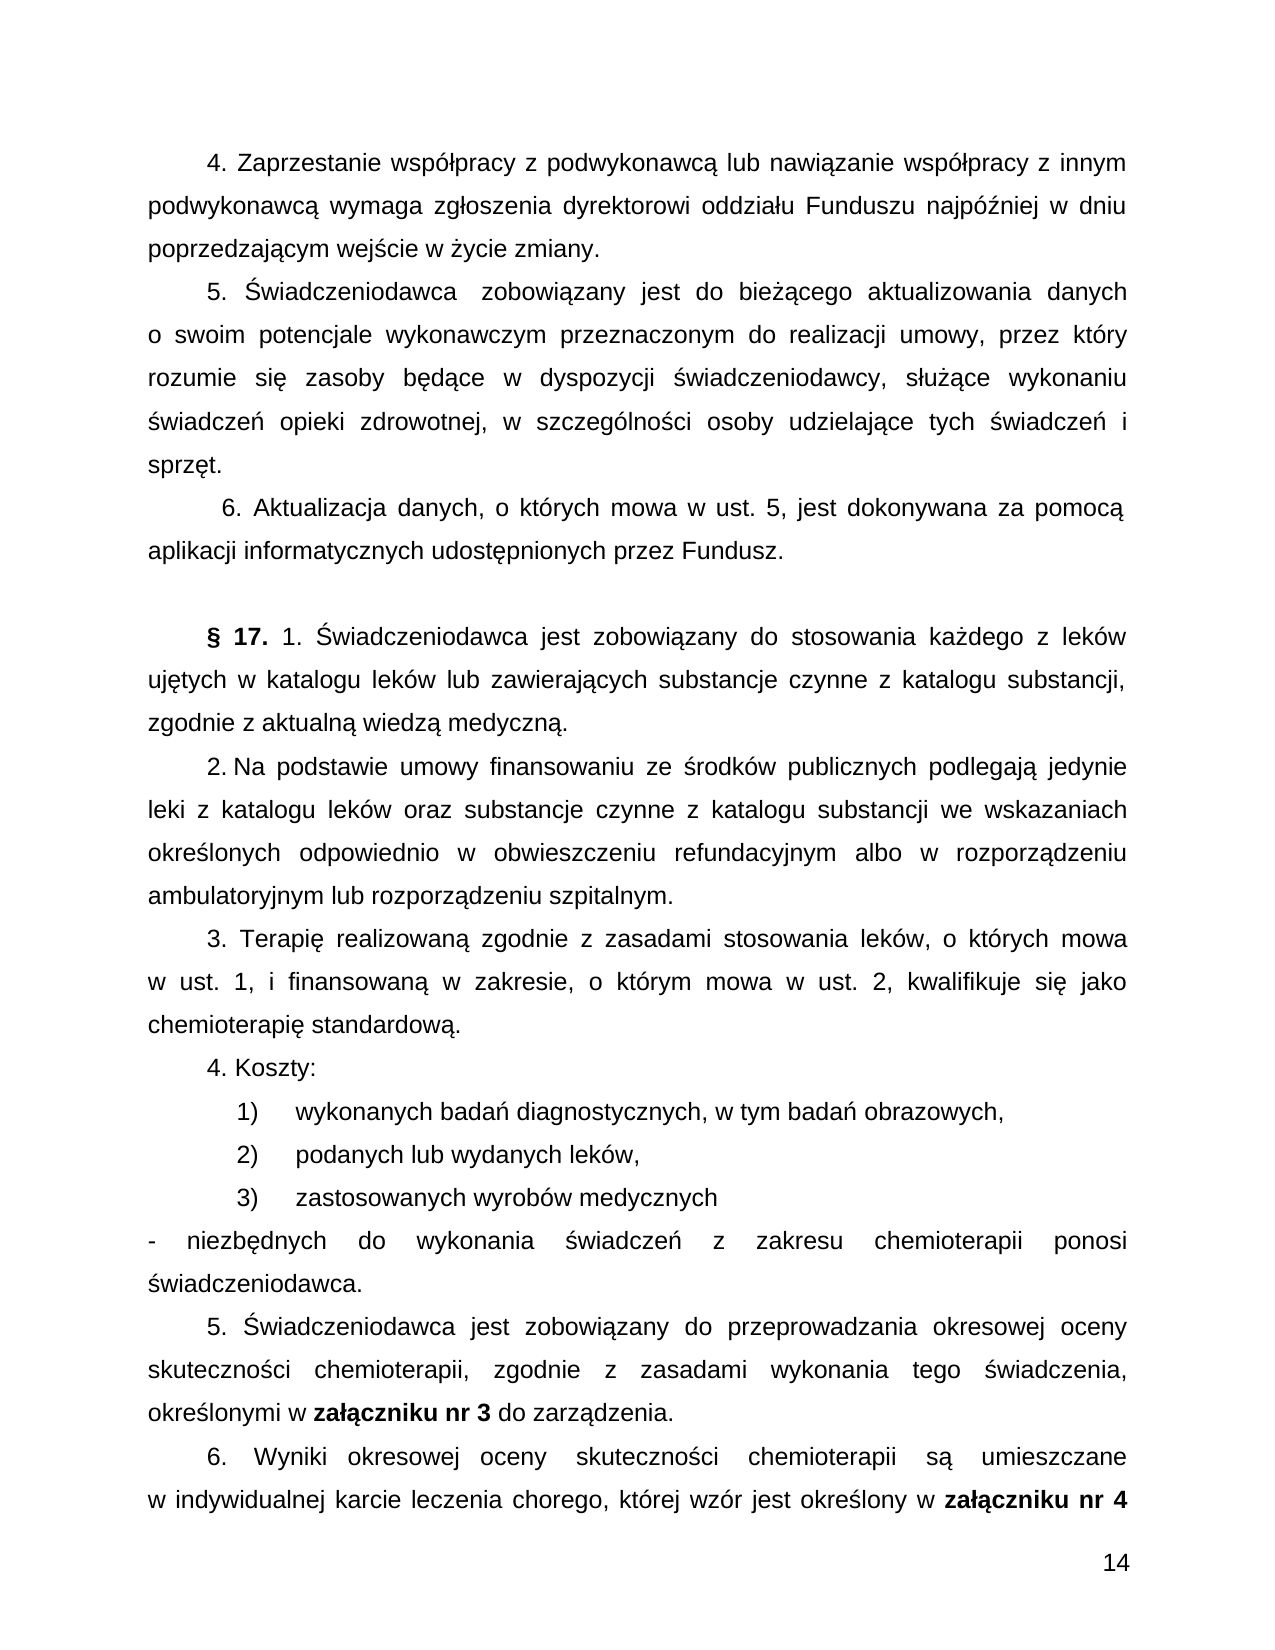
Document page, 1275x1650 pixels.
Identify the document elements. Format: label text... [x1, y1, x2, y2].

list wykonanych badań diagnostycznych, w tym badań obrazowych, [236, 1097, 1139, 1125]
list Na podstawie umowy finansowaniu ze środków publicznych podlegają jedynie leki z katalogu leków oraz substancje czynne z katalogu substancji we wskazaniach określonych odpowiednio w obwieszczeniu refundacyjnym albo w rozporządzeniu ambulatoryjnym lub rozporządzeniu szpitalnym. [148, 752, 1127, 910]
list Świadczeniodawca jest zobowiązany do przeprowadzania okresowej oceny skuteczności chemioterapii, zgodnie z zasadami wykonania tego świadczenia, określonymi w załączniku nr 3 do zarządzenia. [148, 1312, 1127, 1427]
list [148, 1442, 1128, 1513]
list Aktualizacja danych, o których mowa w ust. 5, jest dokonywana za pomocą [221, 493, 1139, 521]
list Koszty: [207, 1053, 1139, 1082]
text - niezbędnych do wykonania świadczeń z zakresu chemioterapii ponosi [148, 1226, 1139, 1255]
list Terapię realizowaną zgodnie z zasadami stosowania leków, o których mowa w ust. 1, i finansowaną w zakresie, o którym mowa w ust. 2, kwalifikuje się jako chemioterapię standardową. [148, 924, 1127, 1039]
text § 17. 1. Świadczeniodawca jest zobowiązany do stosowania każdego z leków ujętych w katalogu leków lub zawierających substancje czynne z katalogu substancji, zgodnie z aktualną wiedzą medyczną. [148, 622, 1127, 737]
list podanych lub wydanych leków, [236, 1140, 1139, 1168]
list zastosowanych wyrobów medycznych [236, 1183, 1139, 1212]
text świadczeniodawca. [148, 1269, 1139, 1298]
text aplikacji informatycznych udostępnionych przez Fundusz. [148, 536, 1139, 564]
list Zaprzestanie współpracy z podwykonawcą lub nawiązanie współpracy z innym podwykonawcą wymaga zgłoszenia dyrektorowi oddziału Funduszu najpóźniej w dniu poprzedzającym wejście w życie zmiany. [148, 148, 1127, 263]
list Świadczeniodawca zobowiązany jest do bieżącego aktualizowania danych o swoim potencjale wykonawczym przeznaczonym do realizacji umowy, przez który rozumie się zasoby będące w dyspozycji świadczeniodawcy, służące wykonaniu świadczeń opieki zdrowotnej, w szczególności osoby udzielające tych świadczeń i sprzęt. [148, 277, 1127, 478]
